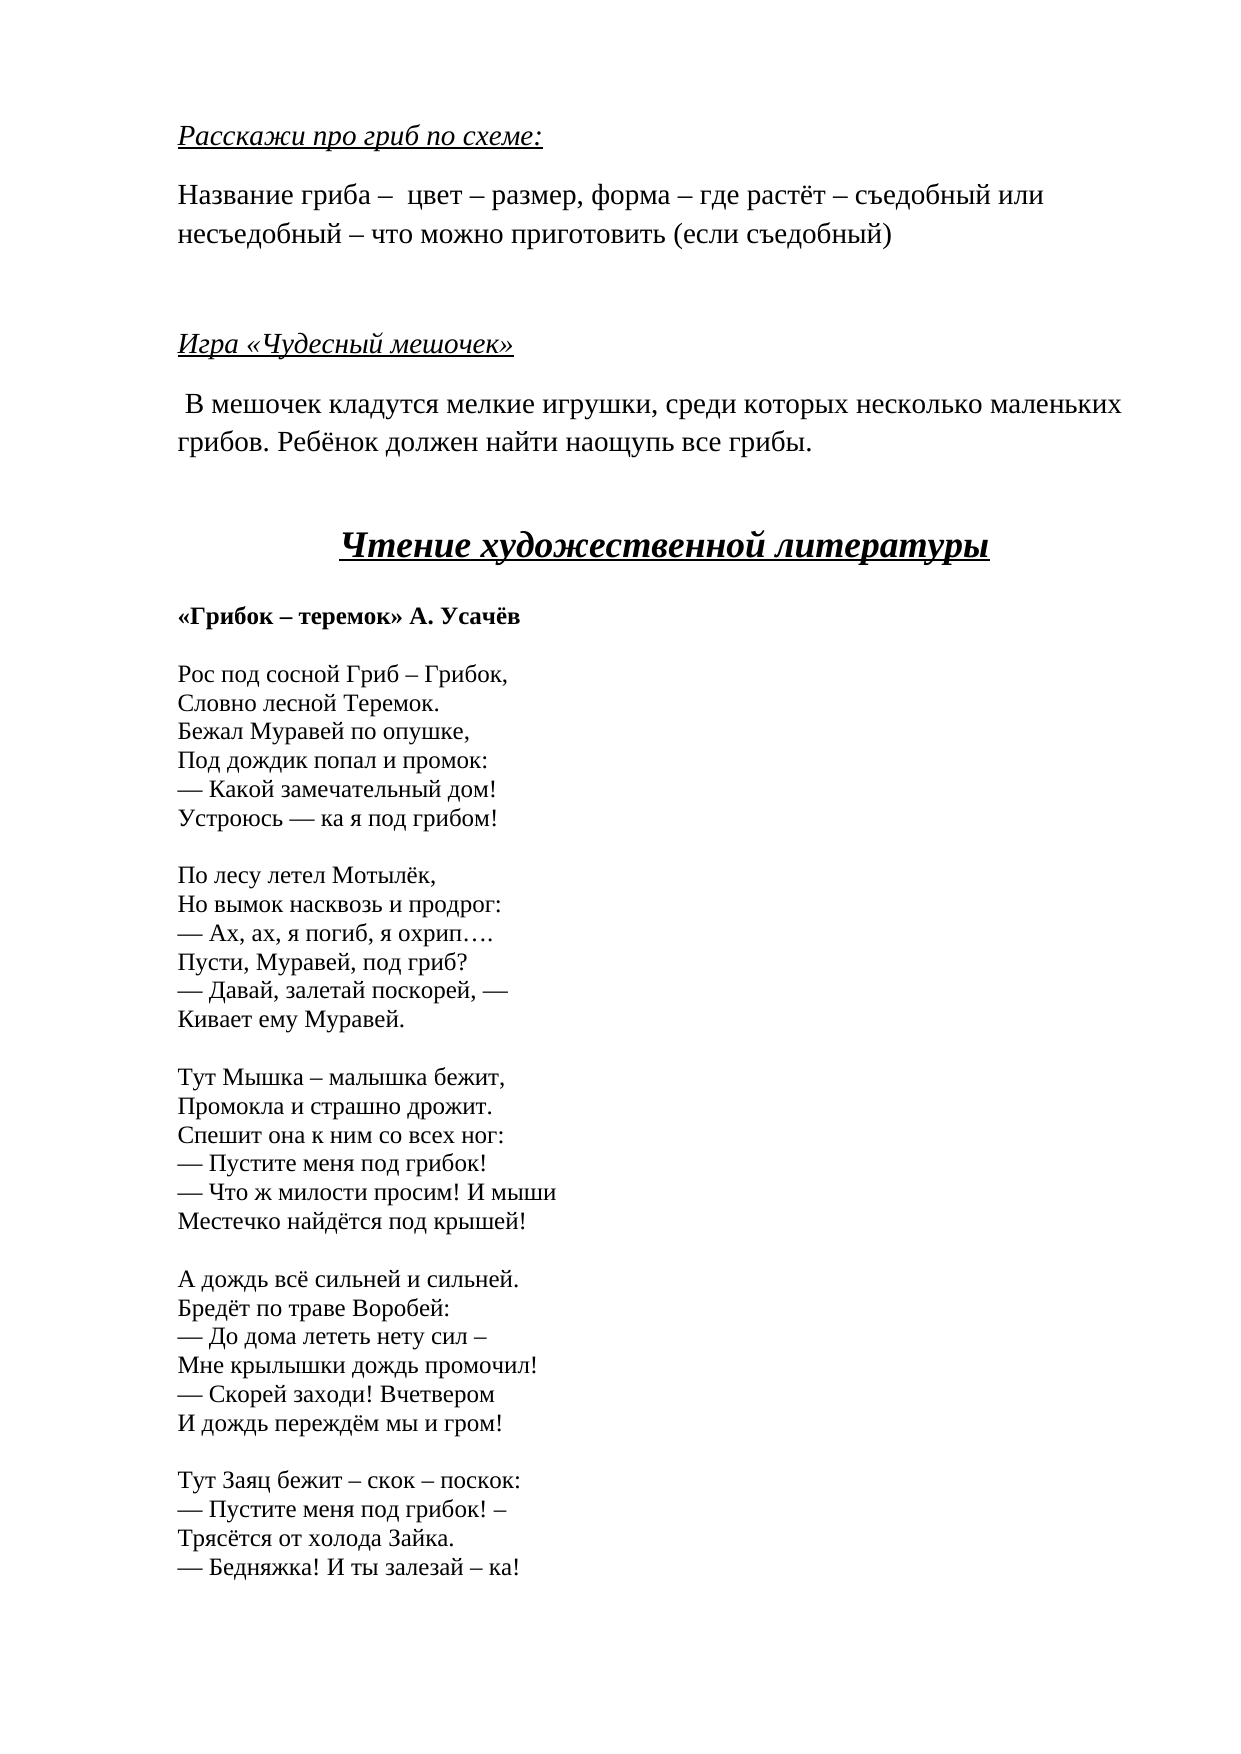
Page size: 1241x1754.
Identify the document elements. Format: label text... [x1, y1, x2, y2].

text По лесу летел Мотылёк, Но вымок насквозь и продрог: — Ах, ах, я погиб, я охрип…. Пусти, Муравей, под гриб? — Давай, залетай поскорей, — Кивает ему Муравей. [177, 861, 1152, 1033]
text «Грибок – теремок» А. Усачёв [177, 601, 1152, 630]
text Игра «Чудесный мешочек» [177, 326, 1152, 360]
text Чтение художественной литературы [177, 522, 1152, 565]
text Тут Заяц бежит – скок – поскок: — Пустите меня под грибок! – Трясётся от холода Зайка. — Бедняжка! И ты залезай – ка! [177, 1466, 1152, 1581]
text А дождь всё сильней и сильней. Бредёт по траве Воробей: — До дома лететь нету сил – Мне крылышки дождь промочил! — Скорей заходи! Вчетвером И дождь переждём мы и гром! [177, 1264, 1152, 1436]
text Рос под сосной Гриб – Грибок, Словно лесной Теремок. Бежал Муравей по опушке, Под дождик попал и промок: — Какой замечательный дом! Устроюсь — ка я под грибом! [177, 659, 1152, 831]
text Тут Мышка – малышка бежит, Промокла и страшно дрожит. Спешит она к ним со всех ног: — Пустите меня под грибок! — Что ж милости просим! И мыши Местечко найдётся под крышей! [177, 1062, 1152, 1235]
text Расскажи про гриб по схеме: [177, 118, 1152, 152]
text В мешочек кладутся мелкие игрушки, среди которых несколько маленьких грибов. Ребёнок должен найти наощупь все грибы. [177, 386, 1152, 458]
text Название гриба – цвет – размер, форма – где растёт – съедобный или несъедобный – что можно приготовить (если съедобный) [177, 177, 1152, 249]
